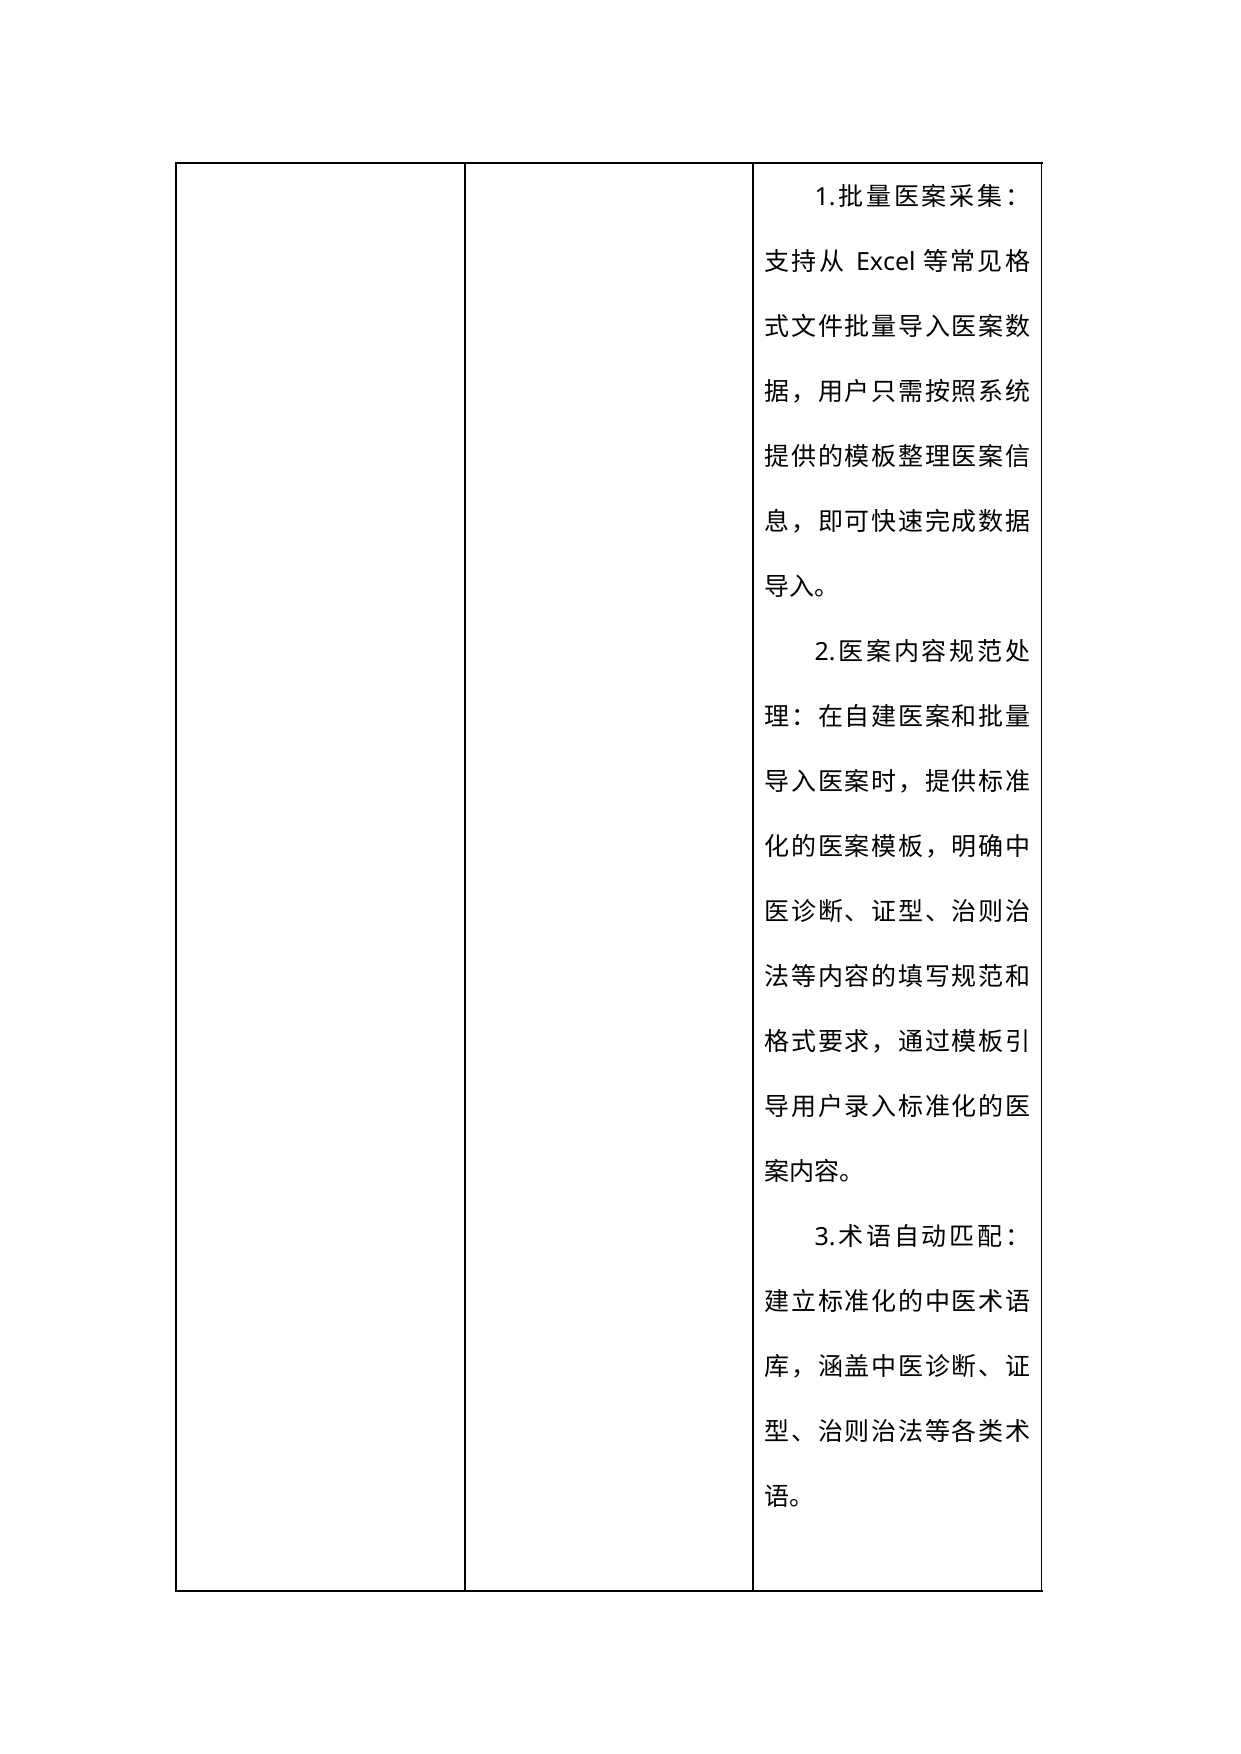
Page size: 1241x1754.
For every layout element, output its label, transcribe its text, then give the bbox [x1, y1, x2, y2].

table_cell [754, 164, 1041, 1590]
table_cell 1 [177, 164, 464, 1590]
table_cell [466, 164, 752, 1590]
